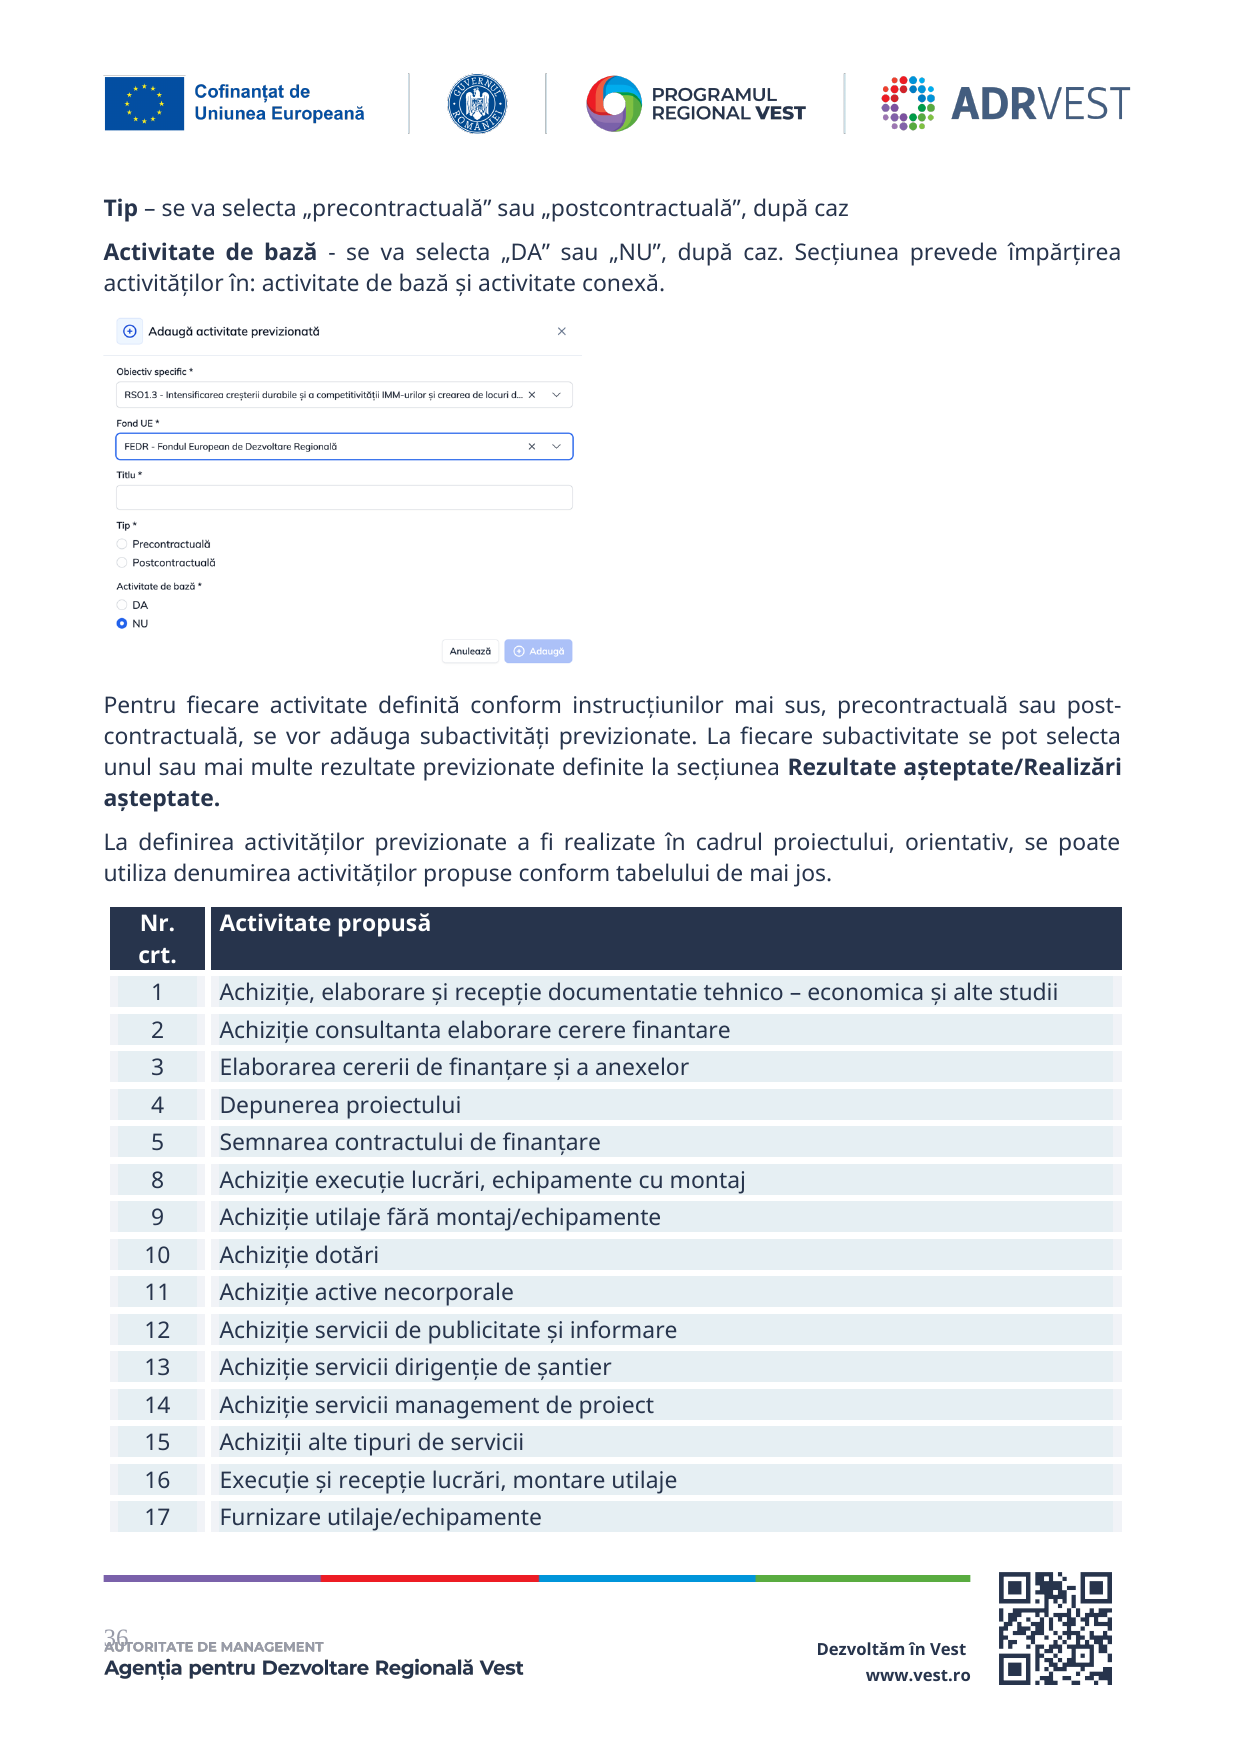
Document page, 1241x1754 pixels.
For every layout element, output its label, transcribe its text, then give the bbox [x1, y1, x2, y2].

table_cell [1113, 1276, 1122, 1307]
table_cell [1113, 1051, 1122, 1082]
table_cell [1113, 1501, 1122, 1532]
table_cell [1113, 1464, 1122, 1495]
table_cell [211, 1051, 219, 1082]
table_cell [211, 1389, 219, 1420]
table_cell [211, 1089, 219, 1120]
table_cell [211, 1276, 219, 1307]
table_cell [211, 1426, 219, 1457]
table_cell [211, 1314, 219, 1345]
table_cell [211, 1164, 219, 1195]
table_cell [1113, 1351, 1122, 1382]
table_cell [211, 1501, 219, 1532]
picture [103, 310, 582, 676]
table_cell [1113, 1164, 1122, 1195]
table_header Nr. crt. [110, 907, 205, 970]
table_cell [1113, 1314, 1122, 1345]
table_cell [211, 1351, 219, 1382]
picture [103, 73, 1131, 134]
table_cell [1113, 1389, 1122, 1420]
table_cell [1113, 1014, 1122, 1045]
picture [990, 1563, 1121, 1694]
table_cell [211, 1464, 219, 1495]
table_header Activitate propusă [211, 907, 1122, 970]
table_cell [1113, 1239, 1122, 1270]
text La definirea activităților previzionate a fi realizate în cadrul proiectului, orientativ, se poate utiliza denumirea activităților propuse conform tabelului de mai jos. [103, 826, 1122, 888]
text Pentru fiecare activitate definită conform instrucțiunilor mai sus, precontractuală sau post-contractuală, se vor adăuga subactivități previzionate. La fiecare subactivitate se pot selecta unul sau mai multe rezultate previzionate definite la secțiunea Rezultate aşteptate/Realizări aşteptate. [103, 688, 1122, 813]
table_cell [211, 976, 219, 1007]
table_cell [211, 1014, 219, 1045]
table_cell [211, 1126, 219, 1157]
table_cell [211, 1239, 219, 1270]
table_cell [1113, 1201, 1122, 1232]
text Tip – se va selecta „precontractuală” sau „postcontractuală”, după caz [103, 192, 1122, 223]
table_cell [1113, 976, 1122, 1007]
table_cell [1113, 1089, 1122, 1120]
text Activitate de bază - se va selecta „DA” sau „NU”, după caz. Secțiunea prevede împărțirea activităților în: activitate de bază şi activitate conexă. [103, 236, 1122, 298]
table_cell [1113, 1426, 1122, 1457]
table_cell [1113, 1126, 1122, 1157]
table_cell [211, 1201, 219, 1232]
